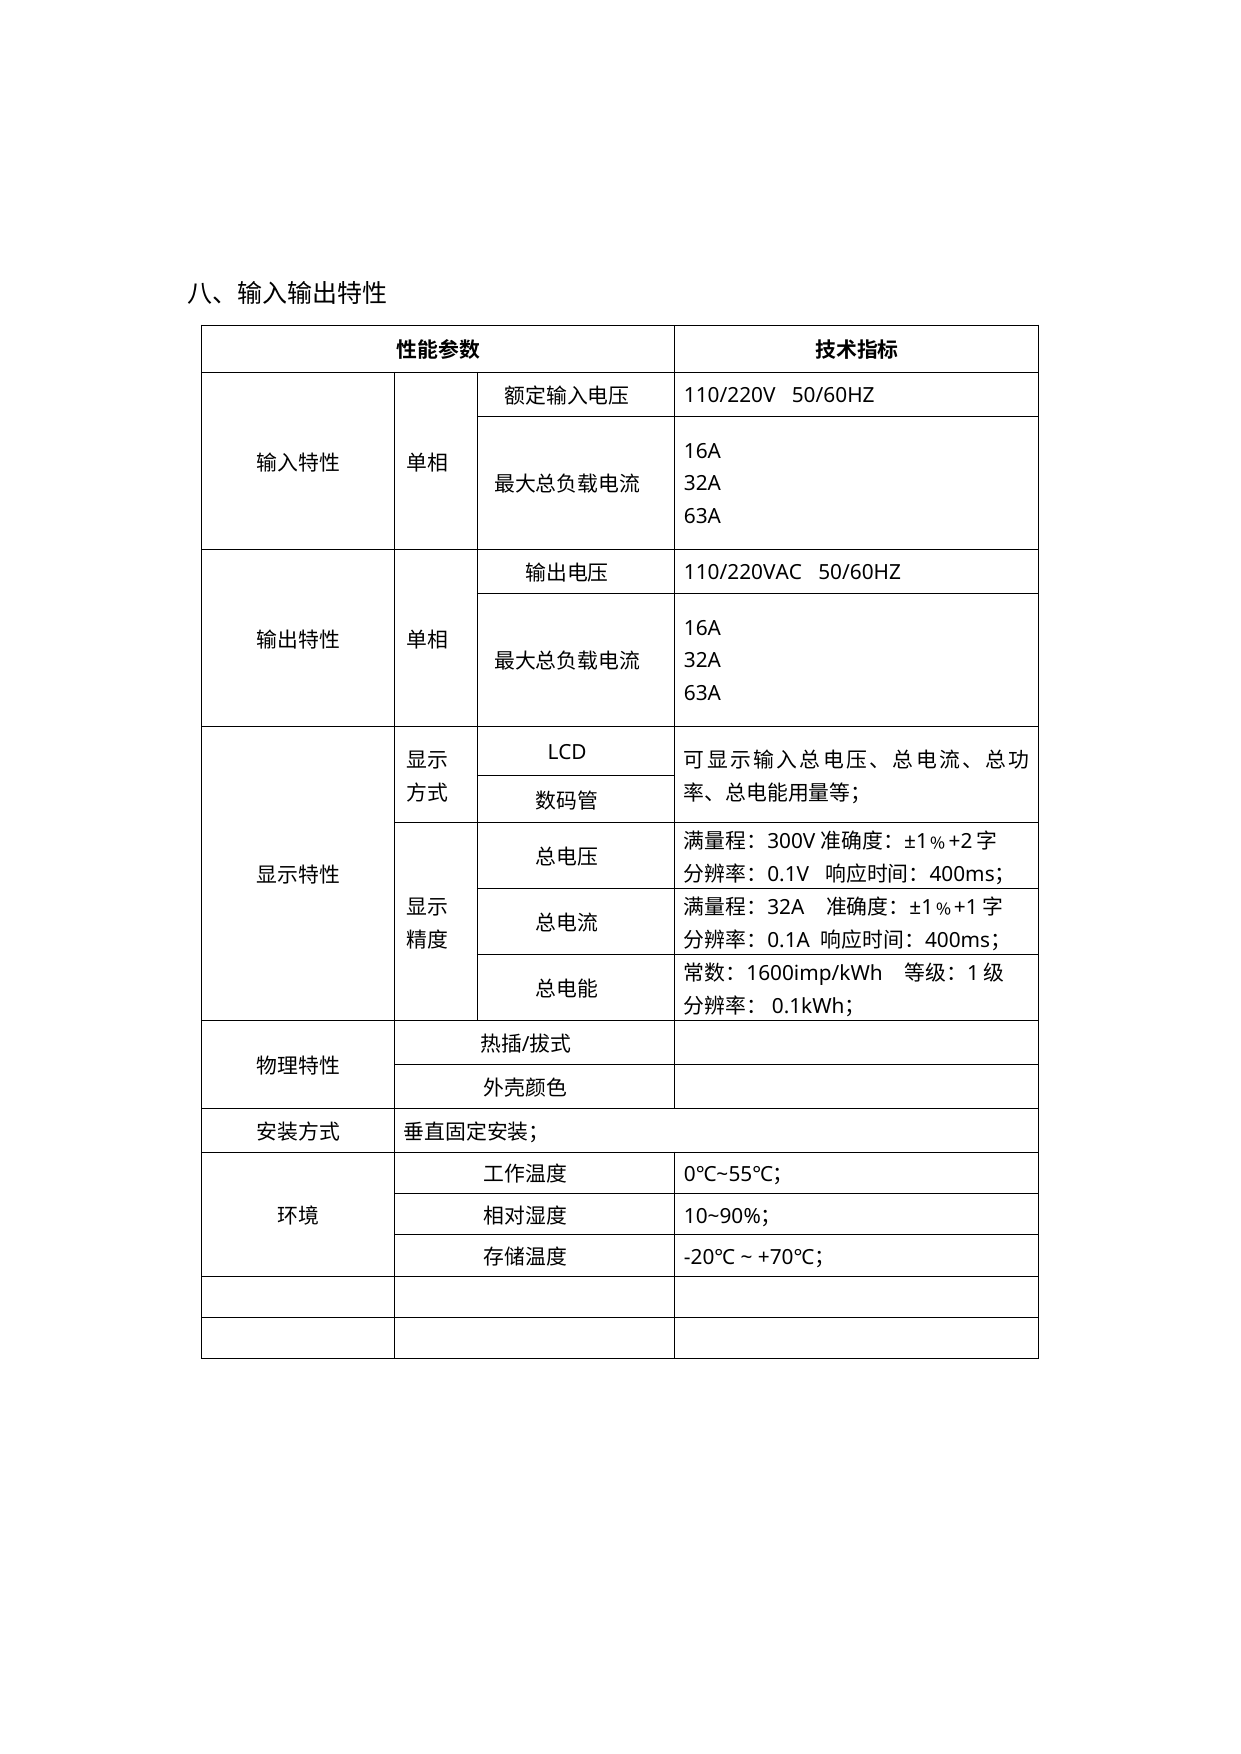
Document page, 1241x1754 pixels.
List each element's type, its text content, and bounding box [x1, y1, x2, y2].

table_cell [675, 1065, 1038, 1108]
table_cell 输出特性 [202, 550, 394, 726]
table_cell 工作温度 [395, 1153, 674, 1193]
table_cell 显示 方式 [395, 727, 477, 822]
table_cell 单相 [395, 550, 477, 726]
table_cell 可显示输入总电压、总电流、总功率、总电能用量等； [675, 727, 1038, 822]
table_cell 总电流 [478, 889, 674, 954]
table_cell [675, 1021, 1038, 1064]
table_cell 总电压 [478, 823, 674, 888]
table_cell 最大总负载电流 [478, 594, 674, 726]
table_cell [675, 1277, 1038, 1317]
table_cell 常数：1600imp/kWh 等级：1级 分辨率： 0.1kWh； [675, 955, 1038, 1020]
table_cell 输出电压 [478, 550, 674, 593]
table_cell 110/220V 50/60HZ [675, 373, 1038, 416]
table_cell 垂直固定安装； [395, 1109, 1038, 1152]
table_cell 总电能 [478, 955, 674, 1020]
table_header 技术指标 [675, 326, 1038, 372]
table_cell 外壳颜色 [395, 1065, 674, 1108]
table_cell [395, 1277, 674, 1317]
table_cell [395, 1318, 674, 1358]
table_cell 环境 [202, 1153, 394, 1276]
table_cell 0℃~55℃； [675, 1153, 1038, 1193]
table_cell 110/220VAC 50/60HZ [675, 550, 1038, 593]
table_cell 物理特性 [202, 1021, 394, 1108]
table_cell 16A 32A 63A [675, 417, 1038, 549]
table_cell 相对湿度 [395, 1194, 674, 1234]
text 八、输入输出特性 [187, 259, 1053, 324]
table_cell 安装方式 [202, 1109, 394, 1152]
table_cell 额定输入电压 [478, 373, 674, 416]
table_cell 10~90%； [675, 1194, 1038, 1234]
table_cell 满量程：300V 准确度：±1﹪+2字 分辨率：0.1V 响应时间：400ms； [675, 823, 1038, 888]
table_cell 满量程：32A 准确度：±1﹪+1字 分辨率：0.1A 响应时间：400ms； [675, 889, 1038, 954]
table_cell 热插/拔式 [395, 1021, 674, 1064]
table_cell 输入特性 [202, 373, 394, 549]
table_cell [202, 1318, 394, 1358]
table_cell [675, 1318, 1038, 1358]
table_header 性能参数 [202, 326, 674, 372]
table_cell 单相 [395, 373, 477, 549]
table_cell -20℃ ~ +70℃； [675, 1235, 1038, 1276]
table_cell 数码管 [478, 776, 674, 822]
table_cell 存储温度 [395, 1235, 674, 1276]
table_cell LCD [478, 727, 674, 775]
table_cell 显示 精度 [395, 823, 477, 1020]
table_cell 最大总负载电流 [478, 417, 674, 549]
table_cell 16A 32A 63A [675, 594, 1038, 726]
table_cell [202, 1277, 394, 1317]
table_cell 显示特性 [202, 727, 394, 1020]
